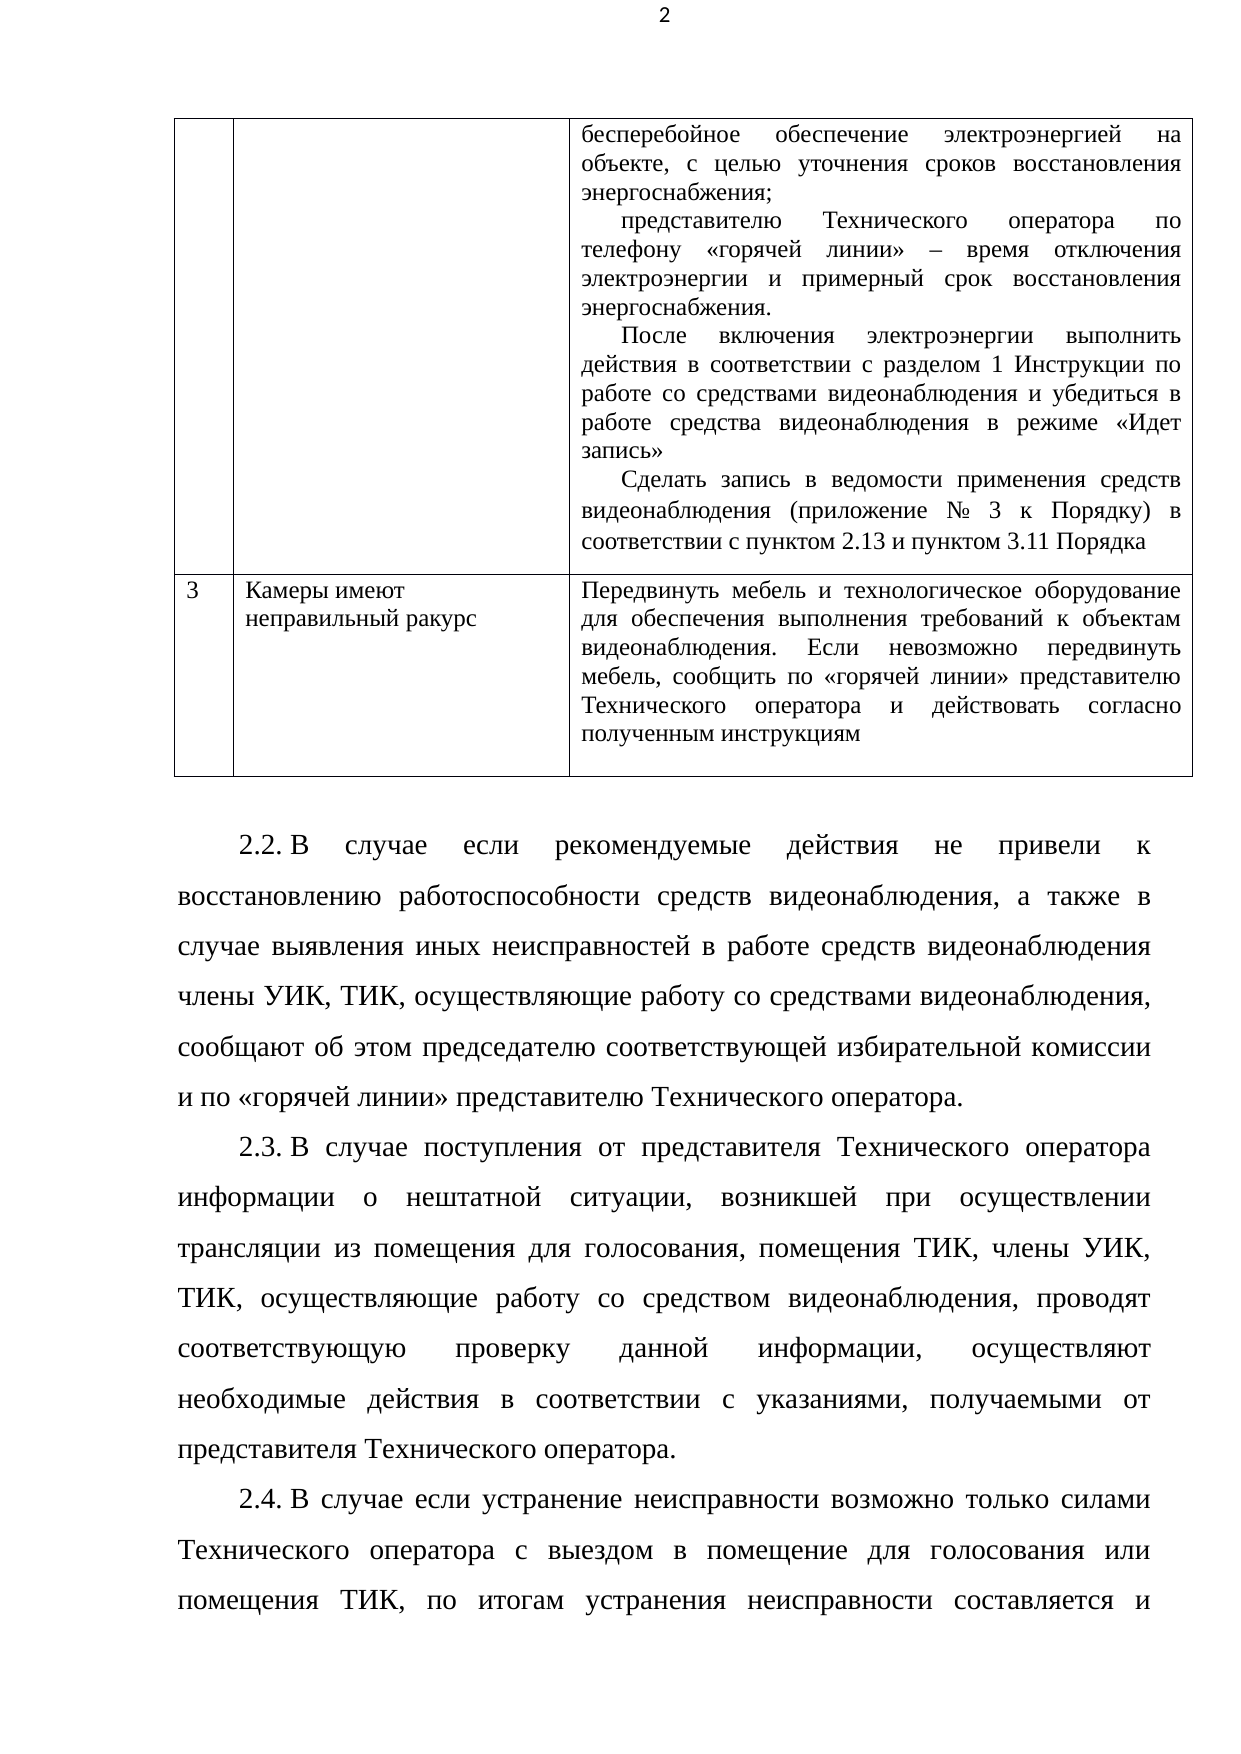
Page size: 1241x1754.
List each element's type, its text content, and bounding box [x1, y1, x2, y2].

table_cell Камеры имеют неправильный ракурс [234, 575, 569, 776]
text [177, 1481, 1152, 1616]
text 2.3. В случае поступления от представителя Технического оператора информации о нештатной ситуации, возникшей при осуществлении трансляции из помещения для голосования, помещения ТИК, члены УИК, ТИК, осуществляющие работу со средством видеонаблюдения, проводят соответствующую проверку данной информации, осуществляют необходимые действия в соответствии с указаниями, получаемыми от представителя Технического оператора. [177, 1129, 1152, 1465]
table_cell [570, 119, 1192, 574]
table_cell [234, 119, 569, 574]
table_cell 3 [175, 575, 233, 776]
table_cell 2 [175, 119, 233, 574]
text 2.2. В случае если рекомендуемые действия не привели к восстановлению работоспособности средств видеонаблюдения, а также в случае выявления иных неисправностей в работе средств видеонаблюдения члены УИК, ТИК, осуществляющие работу со средствами видеонаблюдения, сообщают об этом председателю соответствующей избирательной комиссии и по «горячей линии» представителю Технического оператора. [177, 827, 1152, 1112]
table_cell Передвинуть мебель и технологическое оборудование для обеспечения выполнения требований к объектам видеонаблюдения. Если невозможно передвинуть мебель, сообщить по «горячей линии» представителю Технического оператора и действовать согласно полученным инструкциям [570, 575, 1192, 776]
